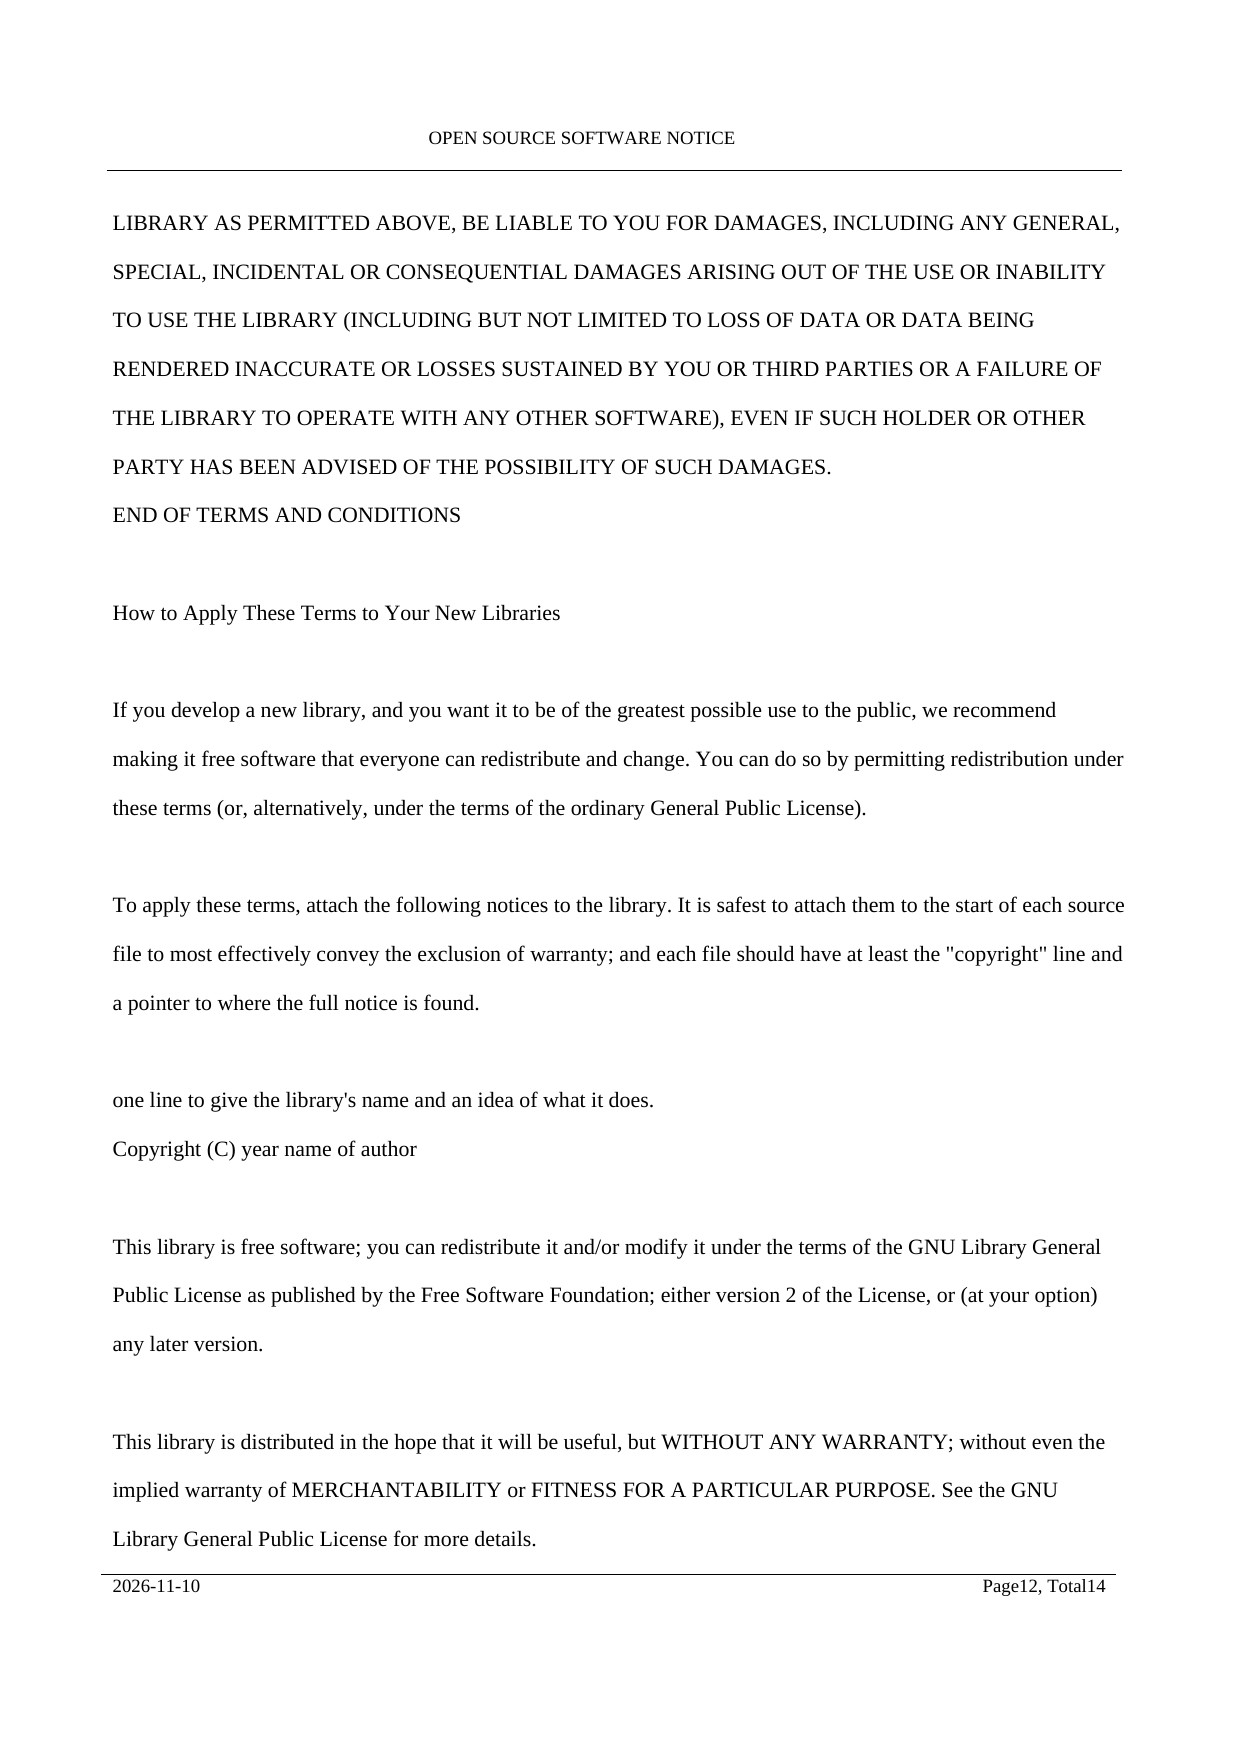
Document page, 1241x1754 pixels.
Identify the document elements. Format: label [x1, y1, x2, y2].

text [112, 206, 1128, 1555]
